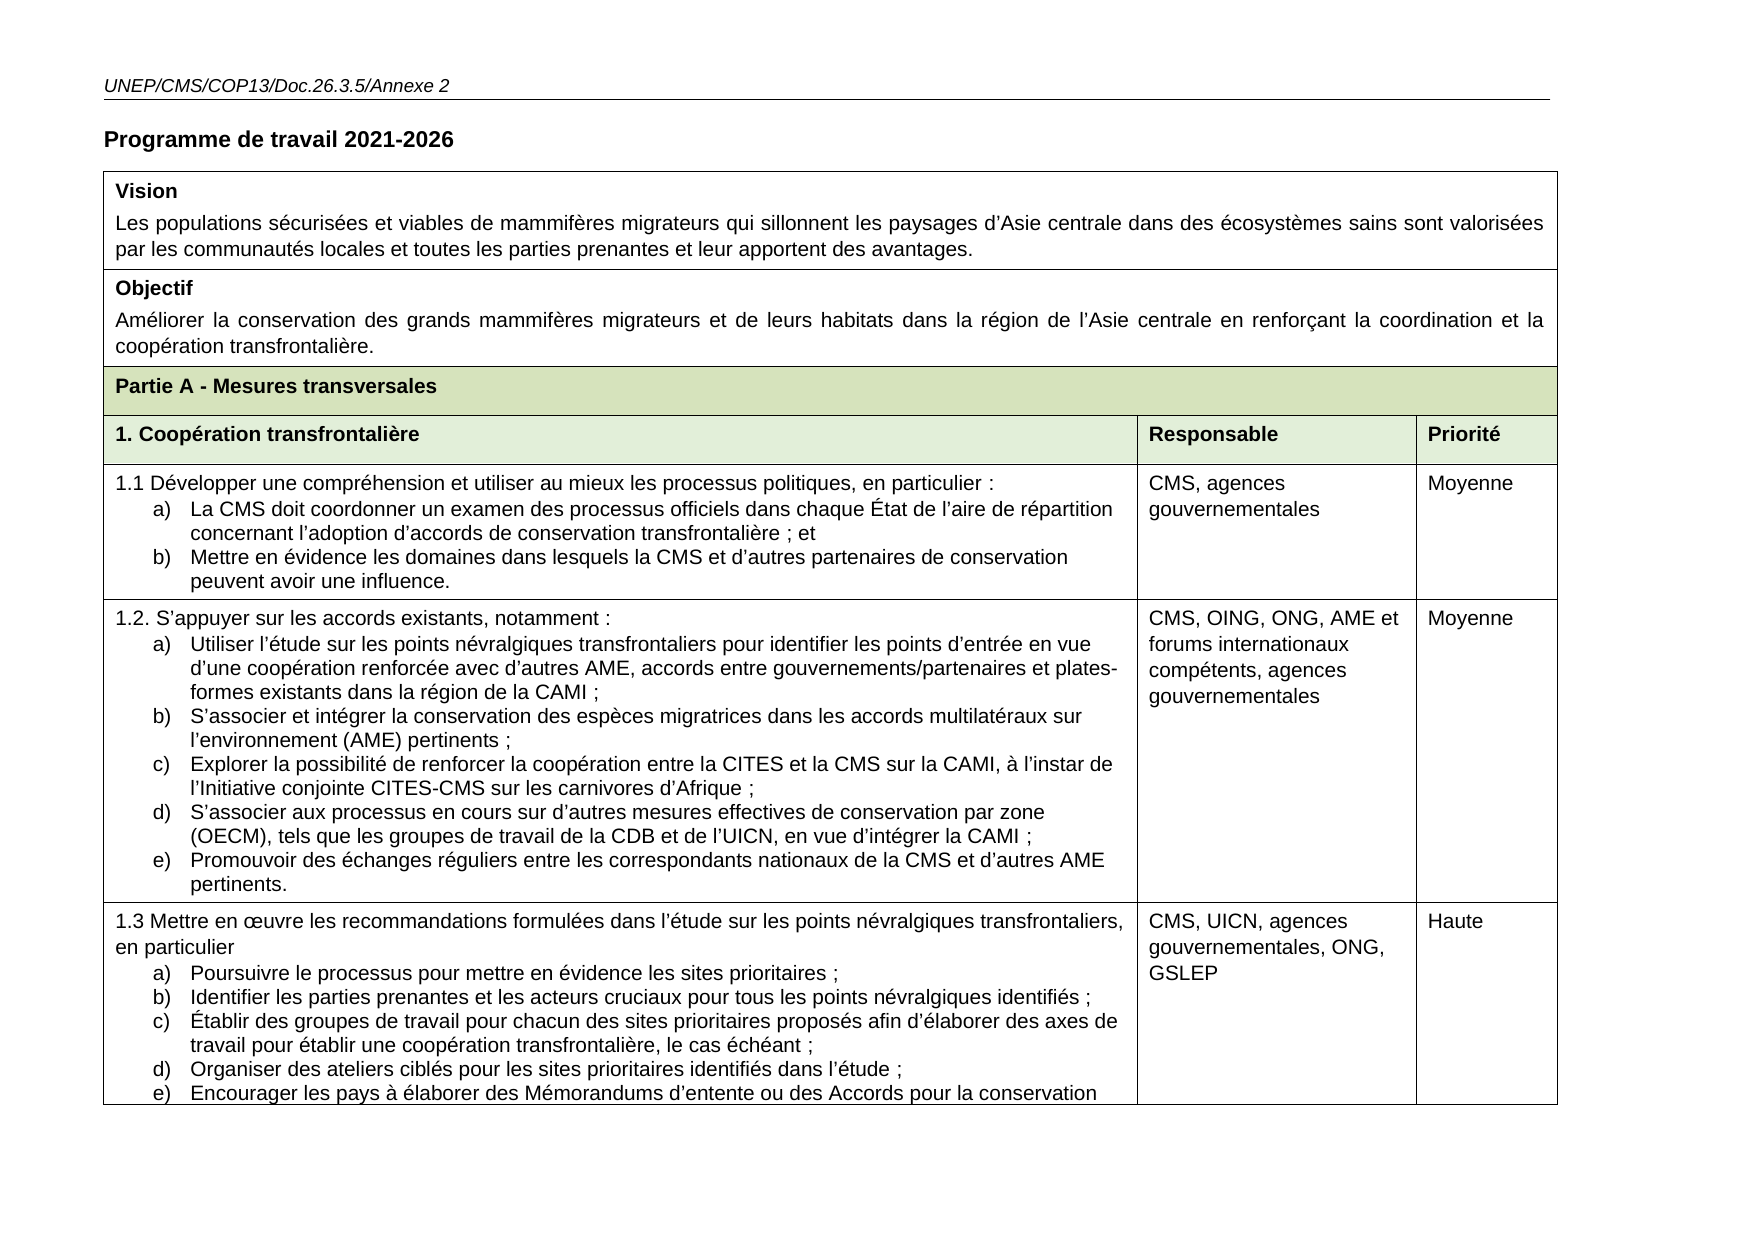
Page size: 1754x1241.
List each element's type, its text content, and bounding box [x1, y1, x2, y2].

table_cell 1. Coopération transfrontalière [104, 416, 1137, 463]
table_header Vision Les populations sécurisées et viables de mammifères migrateurs qui sillonnent les paysages d’Asie centrale dans des écosystèmes sains sont valorisées par les communautés locales et toutes les parties prenantes et leur apportent des avantages. [104, 172, 1557, 269]
text Programme de travail 2021-2026 [103, 126, 1550, 152]
table_cell CMS, OING, ONG, AME et forums internationaux compétents, agences gouvernementales [1138, 600, 1416, 902]
table_cell Responsable [1138, 416, 1416, 463]
table_cell Moyenne [1417, 465, 1557, 599]
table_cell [104, 903, 1137, 1104]
table_cell Partie A - Mesures transversales [104, 367, 1557, 415]
table_cell Moyenne [1417, 600, 1557, 902]
table_cell Priorité [1417, 416, 1557, 463]
table_cell 1.1 Développer une compréhension et utiliser au mieux les processus politiques, en particulier : La CMS doit coordonner un examen des processus officiels dans chaque État de l’aire de répartition concernant l’adoption d’accords de conservation transfrontalière ; et Mettre en évidence les domaines dans lesquels la CMS et d’autres partenaires de conservation peuvent avoir une influence. [104, 465, 1137, 599]
table_cell Objectif Améliorer la conservation des grands mammifères migrateurs et de leurs habitats dans la région de l’Asie centrale en renforçant la coordination et la coopération transfrontalière. [104, 270, 1557, 366]
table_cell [1138, 903, 1416, 1104]
table_cell 1.2. S’appuyer sur les accords existants, notamment : Utiliser l’étude sur les points névralgiques transfrontaliers pour identifier les points d’entrée en vue d’une coopération renforcée avec d’autres AME, accords entre gouvernements/partenaires et plates-formes existants dans la région de la CAMI ; S’associer et intégrer la conservation des espèces migratrices dans les accords multilatéraux sur l’environnement (AME) pertinents ; Explorer la possibilité de renforcer la coopération entre la CITES et la CMS sur la CAMI, à l’instar de l’Initiative conjointe CITES-CMS sur les carnivores d’Afrique ; S’associer aux processus en cours sur d’autres mesures effectives de conservation par zone (OECM), tels que les groupes de travail de la CDB et de l’UICN, en vue d’intégrer la CAMI ; Promouvoir des échanges réguliers entre les correspondants nationaux de la CMS et d’autres AME pertinents. [104, 600, 1137, 902]
table_cell CMS, agences gouvernementales [1138, 465, 1416, 599]
table_cell Haute [1417, 903, 1557, 1104]
